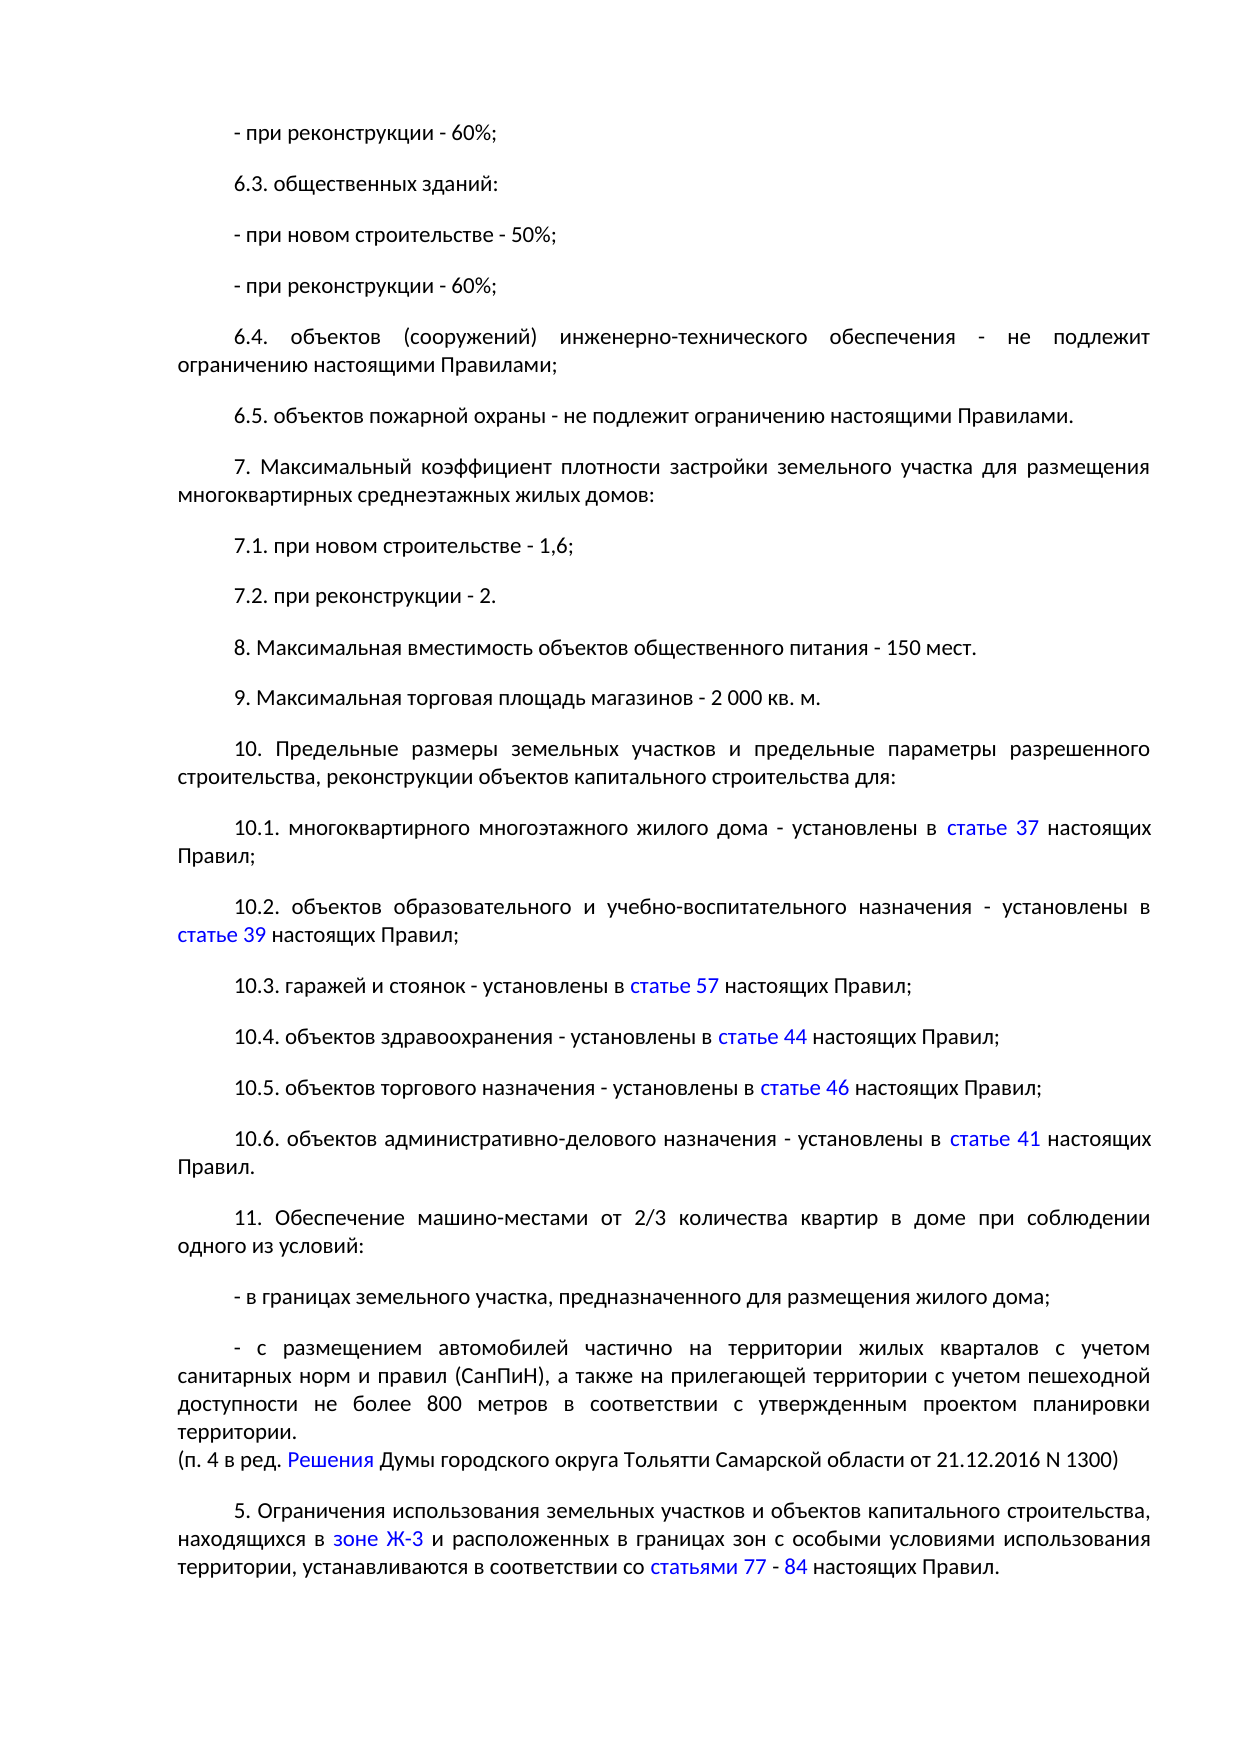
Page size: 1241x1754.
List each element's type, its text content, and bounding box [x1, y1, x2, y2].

text 10.4. объектов здравоохранения - установлены в статье 44 настоящих Правил; [177, 1022, 1152, 1050]
text 6.5. объектов пожарной охраны - не подлежит ограничению настоящими Правилами. [177, 401, 1152, 429]
text - с размещением автомобилей частично на территории жилых кварталов с учетом санитарных норм и правил (СанПиН), а также на прилегающей территории с учетом пешеходной доступности не более 800 метров в соответствии с утвержденным проектом планировки территории. [177, 1333, 1152, 1445]
text 5. Ограничения использования земельных участков и объектов капитального строительства, находящихся в зоне Ж-3 и расположенных в границах зон с особыми условиями использования территории, устанавливаются в соответствии со статьями 77 - 84 настоящих Правил. [177, 1496, 1152, 1580]
text - при новом строительстве - 50%; [177, 220, 1152, 248]
text 10.2. объектов образовательного и учебно-воспитательного назначения - установлены в статье 39 настоящих Правил; [177, 892, 1152, 948]
text 10.1. многоквартирного многоэтажного жилого дома - установлены в статье 37 настоящих Правил; [177, 813, 1152, 869]
text 10. Предельные размеры земельных участков и предельные параметры разрешенного строительства, реконструкции объектов капитального строительства для: [177, 734, 1152, 791]
text 6.4. объектов (сооружений) инженерно-технического обеспечения - не подлежит ограничению настоящими Правилами; [177, 322, 1152, 378]
text 10.6. объектов административно-делового назначения - установлены в статье 41 настоящих Правил. [177, 1124, 1152, 1180]
text 11. Обеспечение машино-местами от 2/3 количества квартир в доме при соблюдении одного из условий: [177, 1203, 1152, 1259]
text 6.3. общественных зданий: [177, 169, 1152, 197]
text 10.3. гаражей и стоянок - установлены в статье 57 настоящих Правил; [177, 971, 1152, 999]
text 7.1. при новом строительстве - 1,6; [177, 531, 1152, 559]
text - при реконструкции - 60%; [177, 271, 1152, 299]
text 7. Максимальный коэффициент плотности застройки земельного участка для размещения многоквартирных среднеэтажных жилых домов: [177, 452, 1152, 508]
text - при реконструкции - 60%; [177, 118, 1152, 146]
text (п. 4 в ред. Решения Думы городского округа Тольятти Самарской области от 21.12.2016 N 1300) [177, 1445, 1152, 1473]
text 8. Максимальная вместимость объектов общественного питания - 150 мест. [177, 633, 1152, 661]
text 10.5. объектов торгового назначения - установлены в статье 46 настоящих Правил; [177, 1073, 1152, 1101]
text 7.2. при реконструкции - 2. [177, 582, 1152, 610]
text - в границах земельного участка, предназначенного для размещения жилого дома; [177, 1282, 1152, 1310]
text 9. Максимальная торговая площадь магазинов - 2 000 кв. м. [177, 683, 1152, 712]
